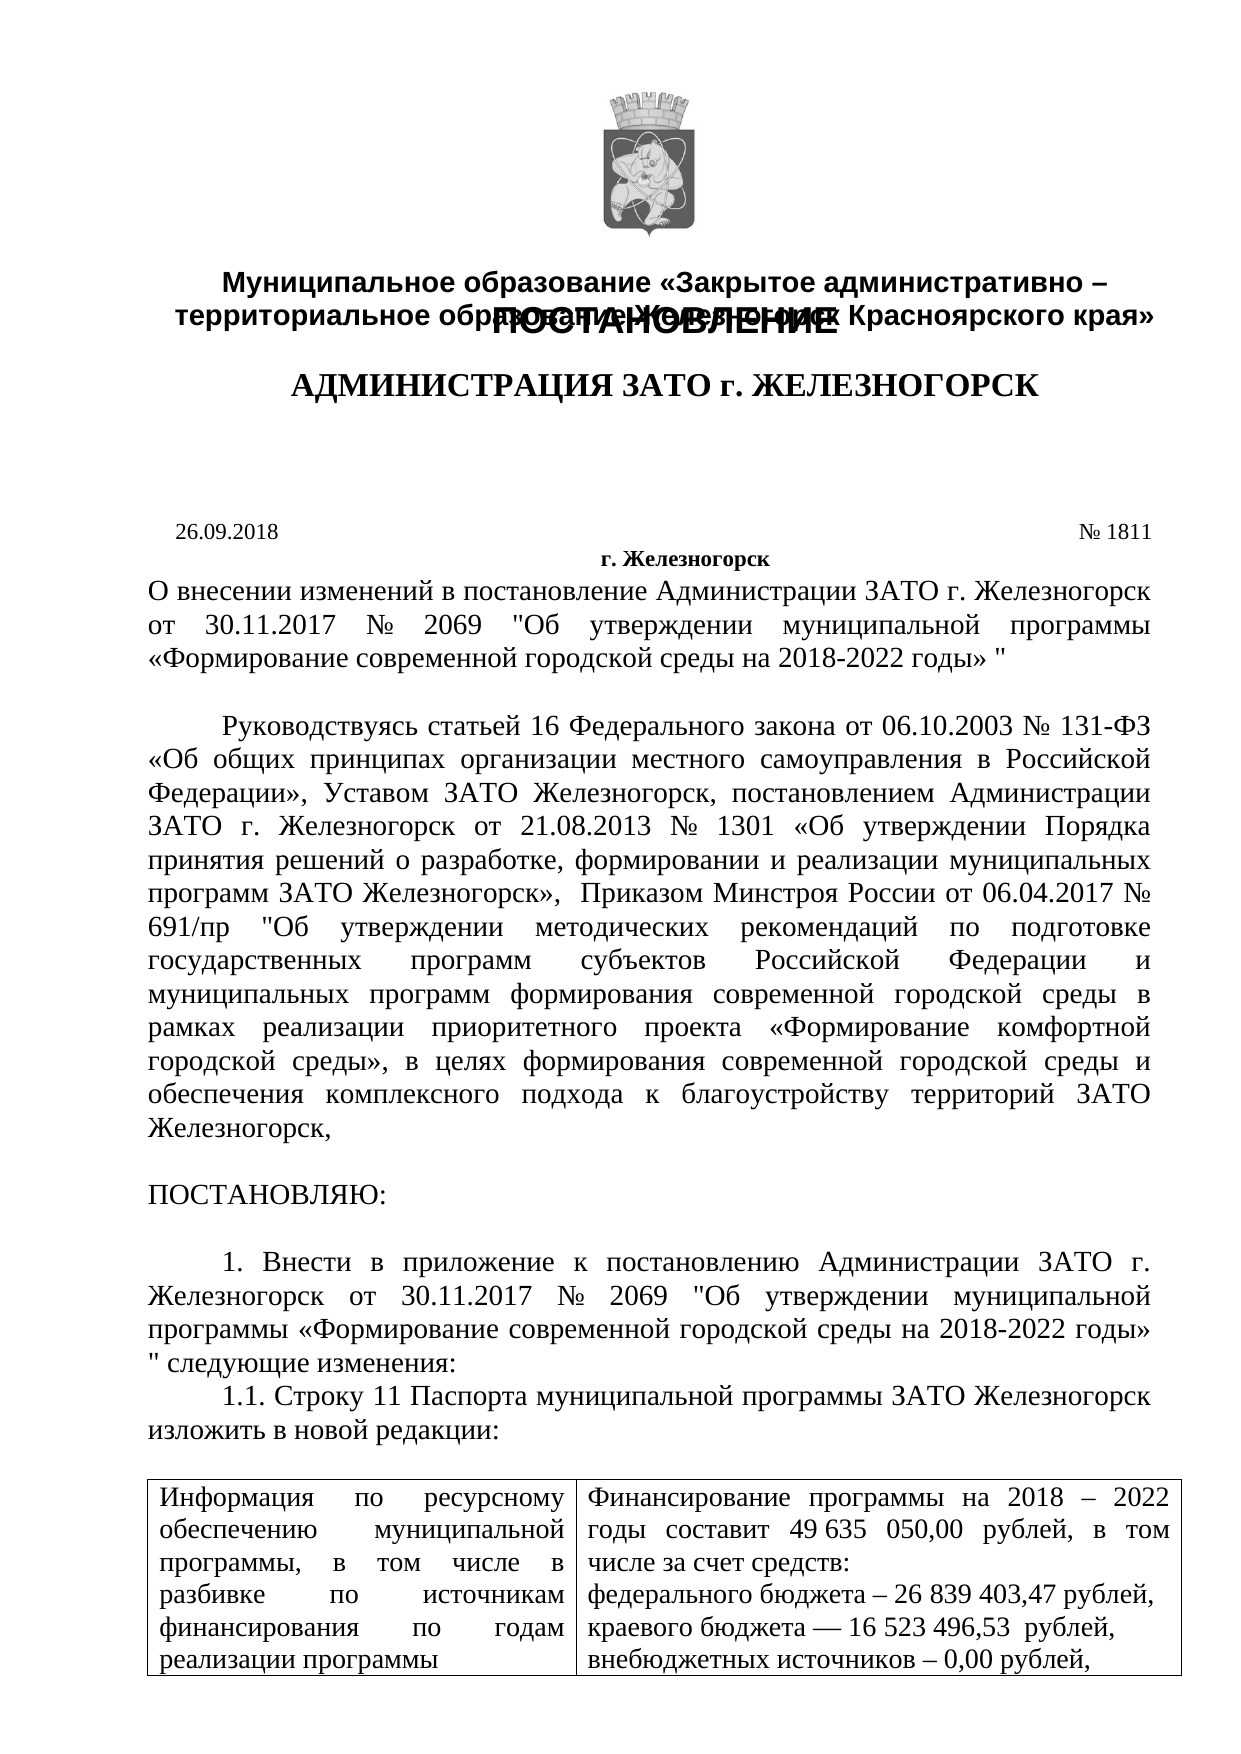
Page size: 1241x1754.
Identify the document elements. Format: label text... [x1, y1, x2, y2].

text 26.09.2018 № 1811 [175, 518, 1196, 544]
text 1.1. Строку 11 Паспорта муниципальной программы ЗАТО Железногорск изложить в новой редакции: [148, 1378, 1152, 1446]
title О внесении изменений в постановление Администрации ЗАТО г. Железногорск от 30.11.2017 № 2069 "Об утверждении муниципальной программы «Формирование современной городской среды на 2018-2022 годы» " [148, 573, 1152, 674]
title 1. Внести в приложение к постановлению Администрации ЗАТО г. Железногорск от 30.11.2017 № 2069 "Об утверждении муниципальной программы «Формирование современной городской среды на 2018-2022 годы» " следующие изменения: [148, 1244, 1152, 1378]
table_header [148, 1480, 576, 1674]
subtitle АДМИНИСТРАЦИЯ ЗАТО г. ЖЕЛЕЗНОГОРСК [149, 365, 1180, 404]
text г. Железногорск [175, 544, 1196, 571]
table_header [577, 1480, 1181, 1674]
title ПОСТАНОВЛЯЮ: [148, 1177, 1152, 1211]
text Муниципальное образование «Закрытое административно – территориальное образование Железногорск Красноярского края» [149, 265, 1180, 298]
text ПОСТАНОВЛЕНИЕ [149, 298, 1180, 341]
text Руководствуясь статьей 16 Федерального закона от 06.10.2003 № 131-ФЗ «Об общих принципах организации местного самоуправления в Российской Федерации», Уставом ЗАТО Железногорск, постановлением Администрации ЗАТО г. Железногорск от 21.08.2013 № 1301 «Об утверждении Порядка принятия решений о разработке, формировании и реализации муниципальных программ ЗАТО Железногорск», Приказом Минстроя России от 06.04.2017 № 691/пр "Об утверждении методических рекомендаций по подготовке государственных программ субъектов Российской Федерации и муниципальных программ формирования современной городской среды в рамках реализации приоритетного проекта «Формирование комфортной городской среды», в целях формирования современной городской среды и обеспечения комплексного подхода к благоустройству территорий ЗАТО Железногорск, [148, 708, 1152, 1144]
